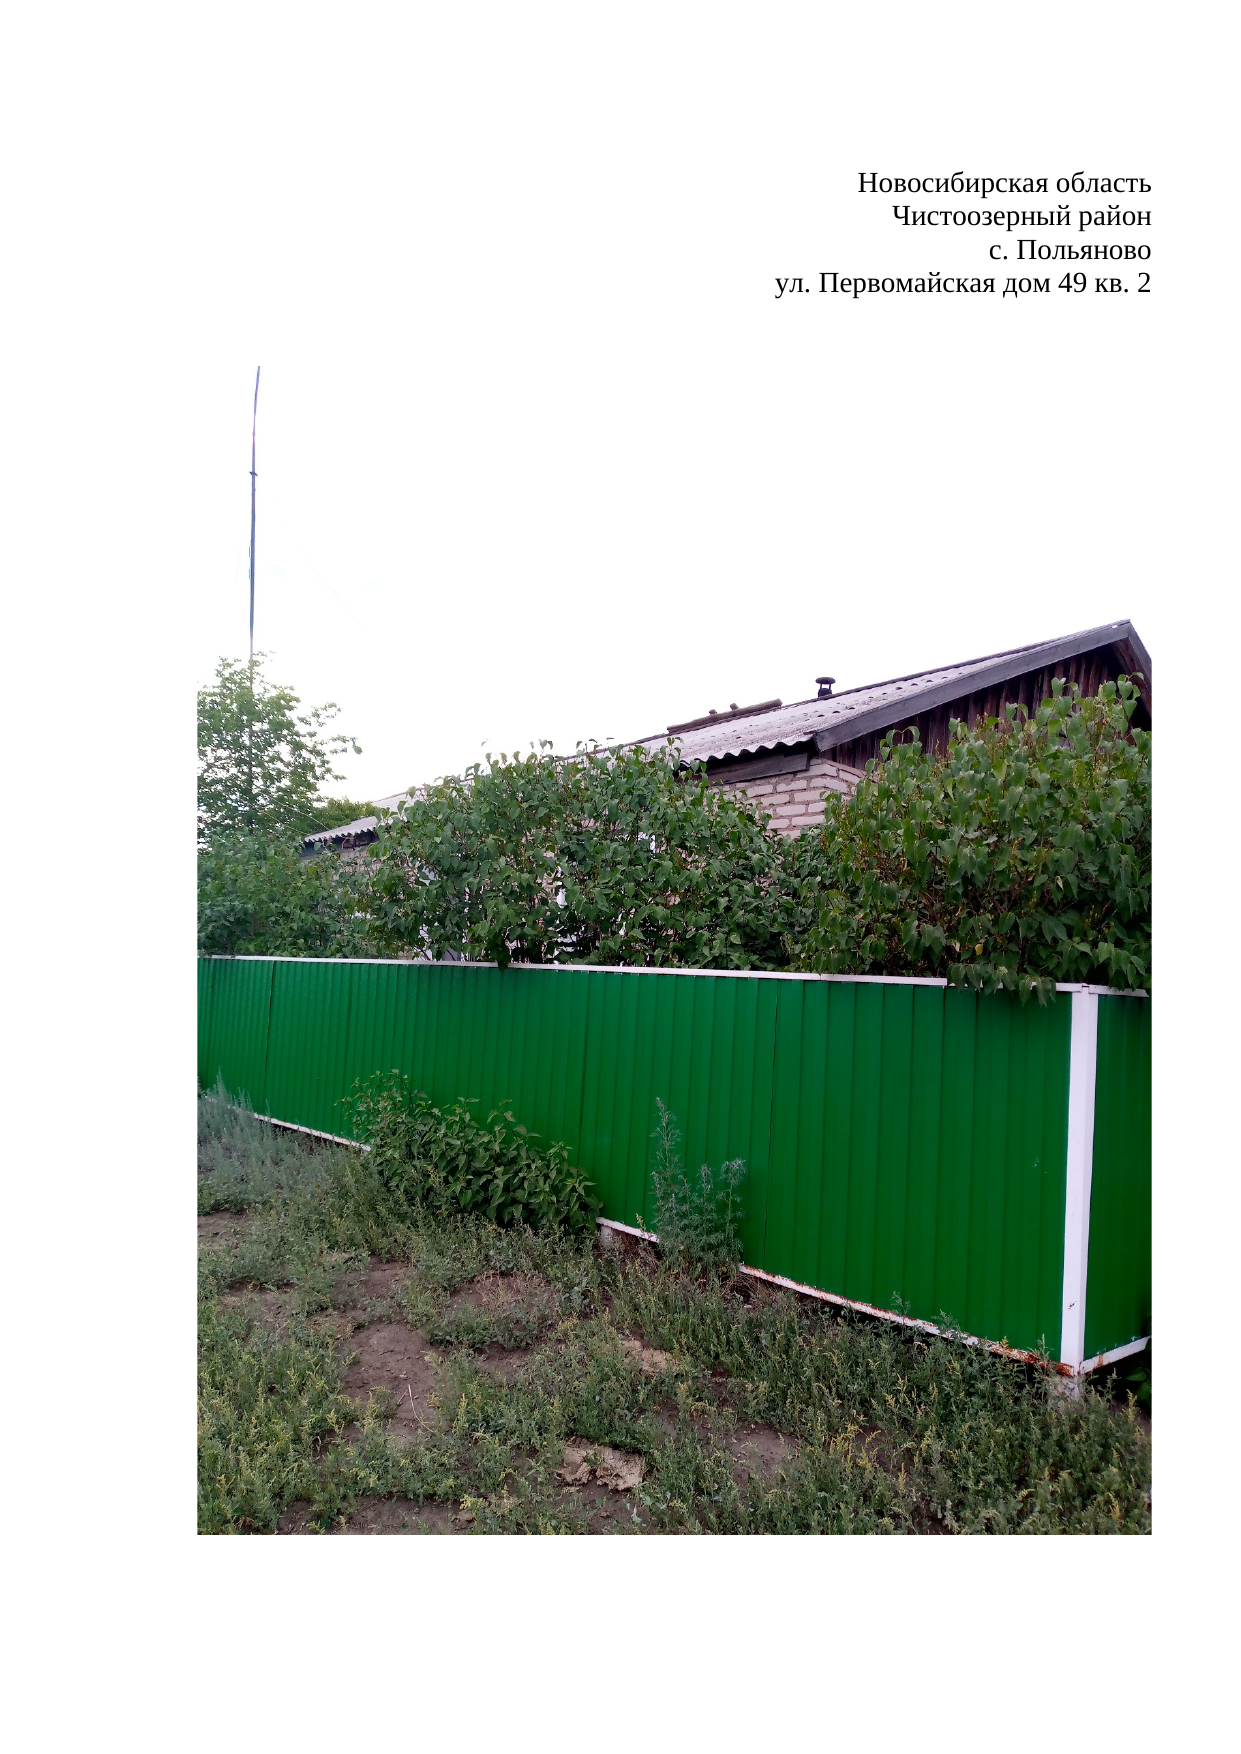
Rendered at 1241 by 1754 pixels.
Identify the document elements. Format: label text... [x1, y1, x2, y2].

text Новосибирская область [177, 165, 1152, 198]
text ул. Первомайская дом 49 кв. 2 [177, 266, 1152, 299]
text Чистоозерный район [177, 198, 1152, 232]
picture [197, 366, 1152, 1535]
text с. Польяново [177, 232, 1152, 266]
